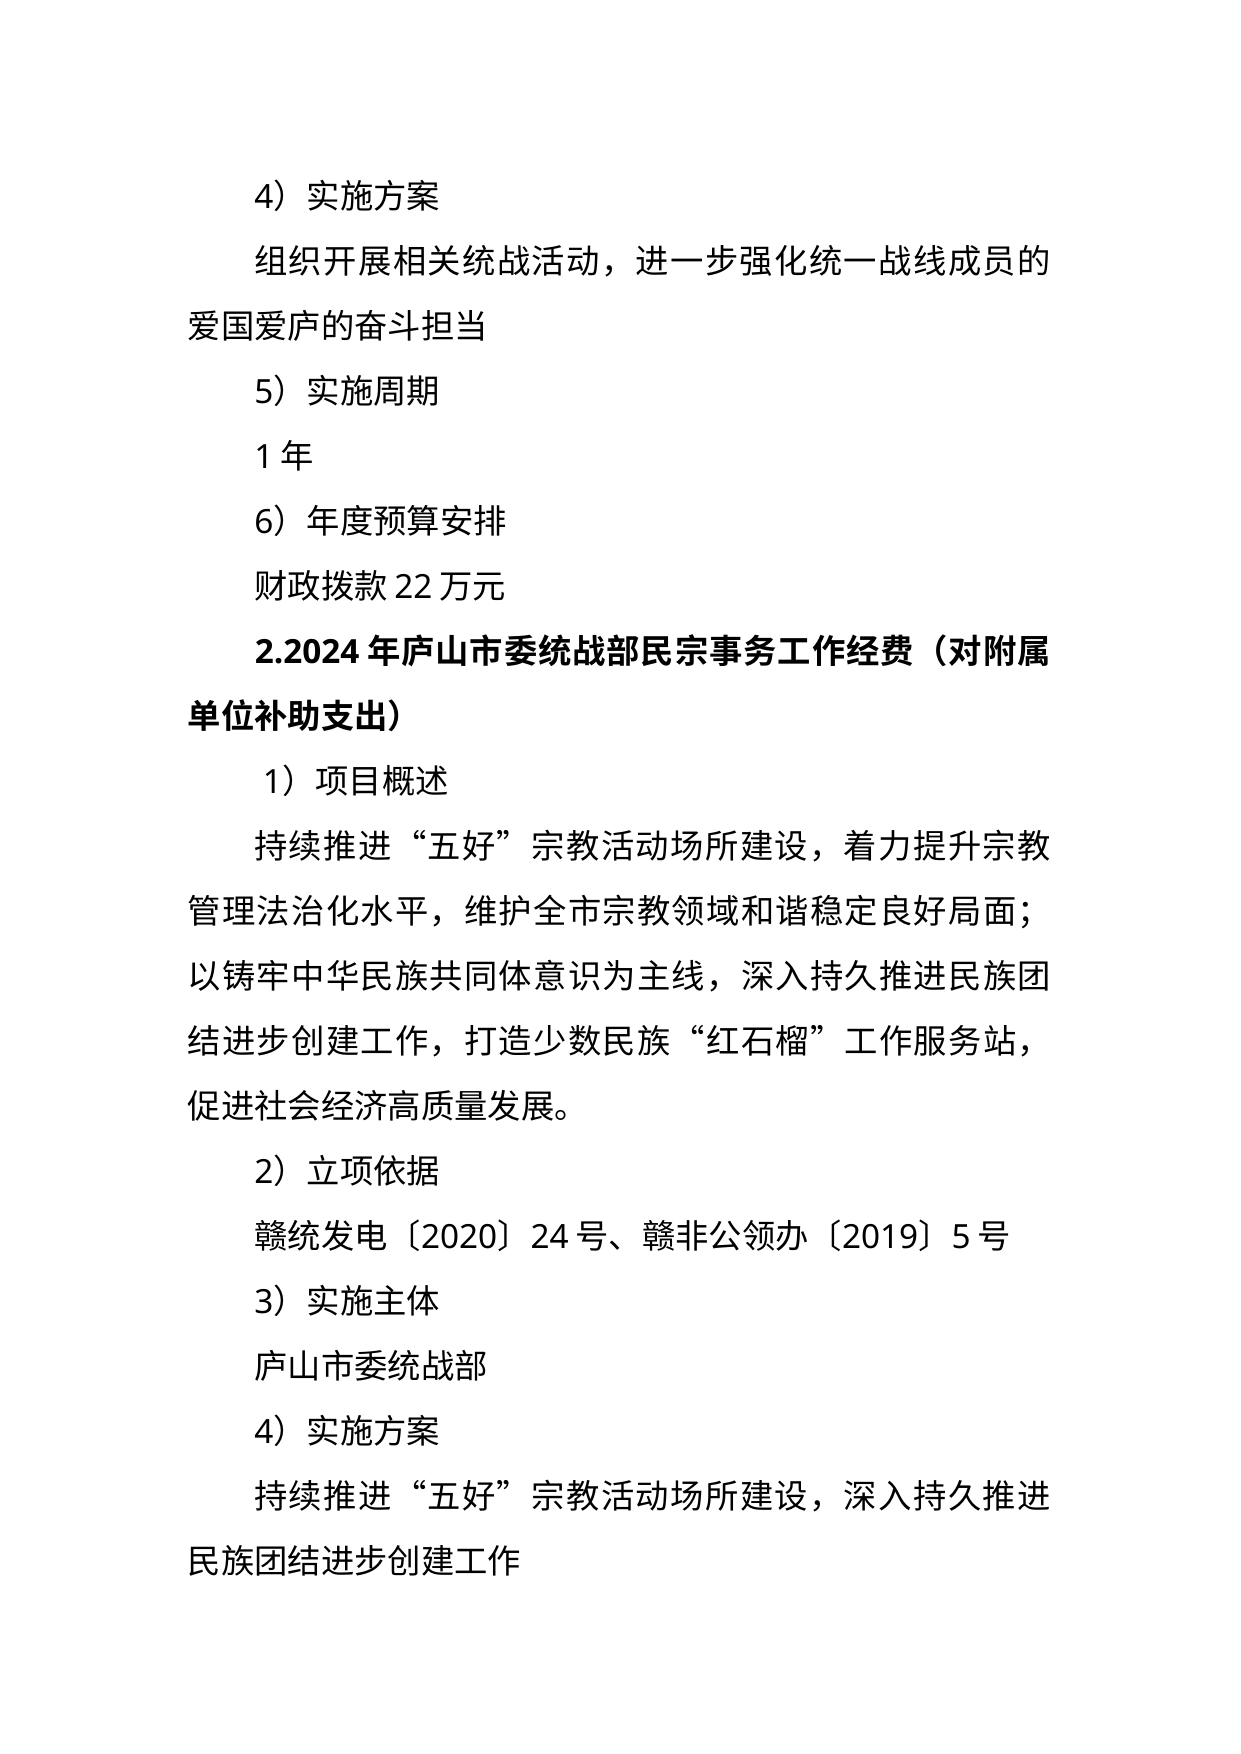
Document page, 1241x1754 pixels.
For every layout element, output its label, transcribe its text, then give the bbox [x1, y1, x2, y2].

text 2）立项依据 [187, 1137, 1053, 1202]
text 1年 [187, 422, 1053, 487]
text 1）项目概述 [187, 747, 1053, 812]
text 庐山市委统战部 [187, 1332, 1053, 1397]
text 5）实施周期 [187, 357, 1053, 422]
text 组织开展相关统战活动，进一步强化统一战线成员的爱国爱庐的奋斗担当 [187, 227, 1053, 357]
text 2.2024年庐山市委统战部民宗事务工作经费（对附属单位补助支出） [187, 617, 1053, 747]
text 持续推进“五好”宗教活动场所建设，着力提升宗教管理法治化水平，维护全市宗教领域和谐稳定良好局面；以铸牢中华民族共同体意识为主线，深入持久推进民族团结进步创建工作，打造少数民族“红石榴”工作服务站，促进社会经济高质量发展。 [187, 812, 1053, 1137]
text 3）实施主体 [187, 1267, 1053, 1332]
text 财政拨款22万元 [187, 552, 1053, 617]
text 持续推进“五好”宗教活动场所建设，深入持久推进民族团结进步创建工作 [187, 1462, 1053, 1592]
text 4）实施方案 [187, 1397, 1053, 1462]
text 赣统发电〔2020〕24号、赣非公领办〔2019〕5号 [187, 1202, 1053, 1267]
text 6）年度预算安排 [187, 487, 1053, 552]
text 4）实施方案 [187, 162, 1053, 227]
